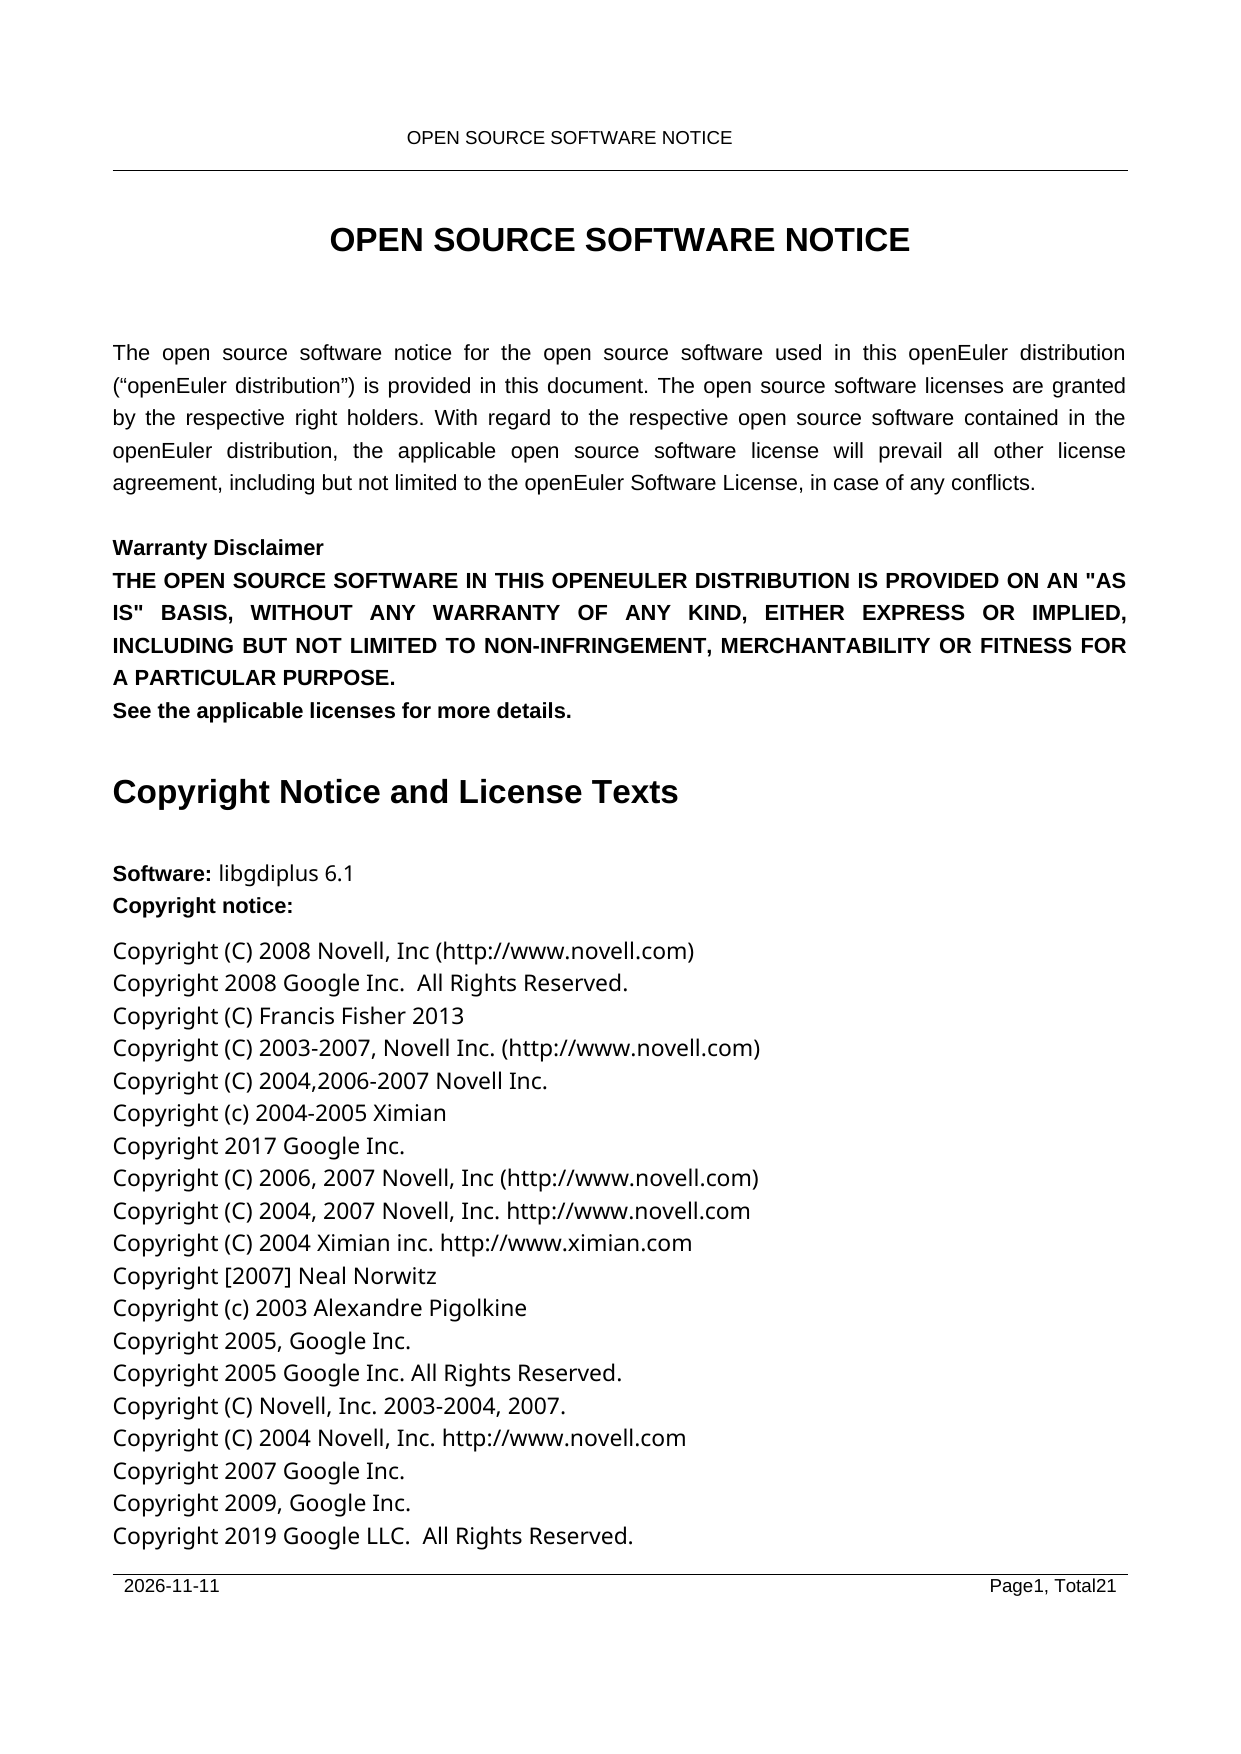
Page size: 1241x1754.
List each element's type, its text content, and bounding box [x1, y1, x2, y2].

text Copyright notice: [112, 889, 1128, 921]
text The open source software notice for the open source software used in this openEuler distribution (“openEuler distribution”) is provided in this document. The open source software licenses are granted by the respective right holders. With regard to the respective open source software contained in the openEuler distribution, the applicable open source software license will prevail all other license agreement, including but not limited to the openEuler Software License, in case of any conflicts. [112, 336, 1128, 499]
text THE OPEN SOURCE SOFTWARE IN THIS OPENEULER DISTRIBUTION IS PROVIDED ON AN "AS IS" BASIS, WITHOUT ANY WARRANTY OF ANY KIND, EITHER EXPRESS OR IMPLIED, INCLUDING BUT NOT LIMITED TO NON-INFRINGEMENT, MERCHANTABILITY OR FITNESS FOR A PARTICULAR PURPOSE. See the applicable licenses for more details. [112, 564, 1128, 726]
title Software: libgdiplus 6.1 [112, 856, 1128, 889]
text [112, 934, 1128, 1551]
text OPEN SOURCE SOFTWARE NOTICE [112, 206, 1128, 271]
text Warranty Disclaimer [112, 531, 1128, 564]
text Copyright Notice and License Texts [112, 759, 1128, 824]
